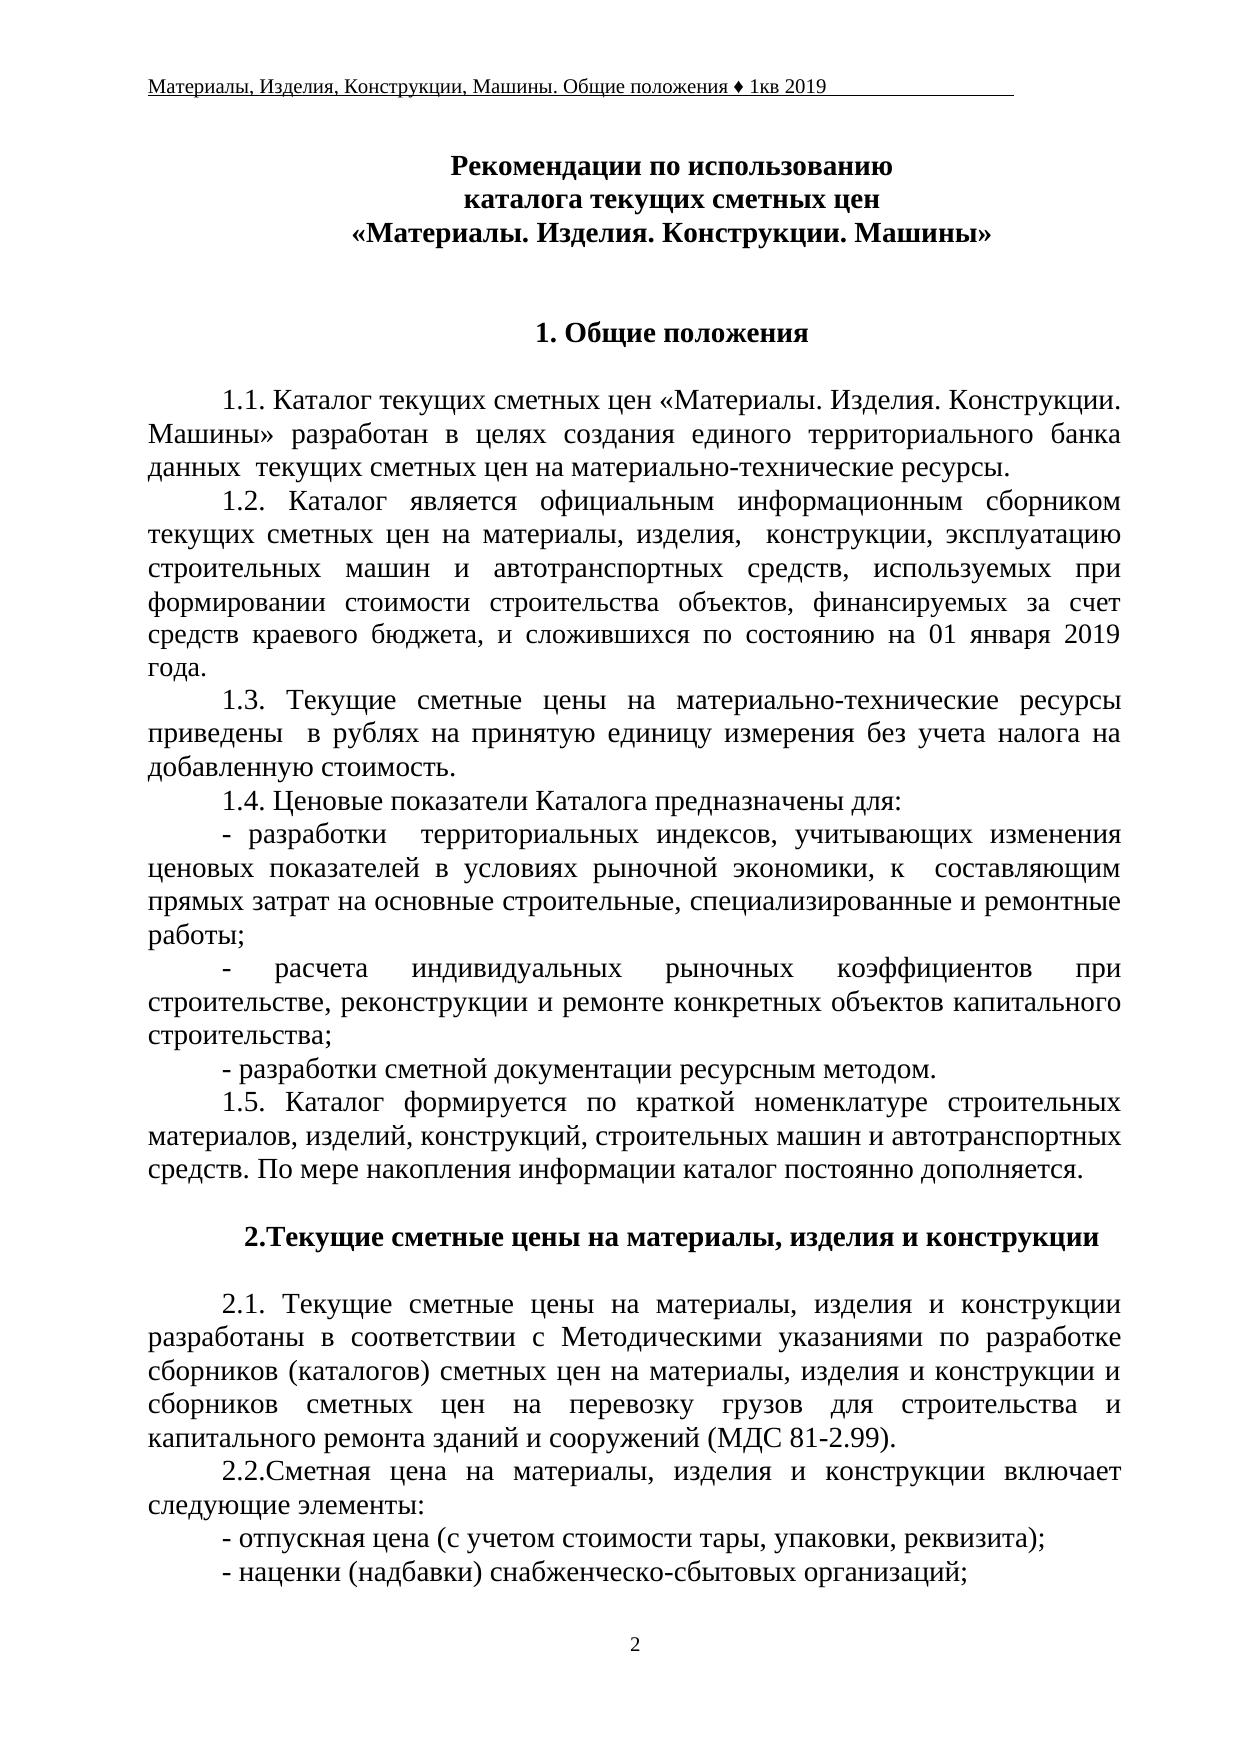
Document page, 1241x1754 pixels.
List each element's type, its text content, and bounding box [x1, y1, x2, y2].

text Рекомендации по использованию [148, 148, 1122, 181]
text - разработки территориальных индексов, учитывающих изменения ценовых показателей в условиях рыночной экономики, к составляющим прямых затрат на основные строительные, специализированные и ремонтные работы; [148, 816, 1122, 950]
text - отпускная цена (с учетом стоимости тары, упаковки, реквизита); [148, 1521, 1122, 1554]
text 1.3. Текущие сметные цены на материально-технические ресурсы приведены в рублях на принятую единицу измерения без учета налога на добавленную стоимость. [148, 682, 1122, 783]
text 2.1. Текущие сметные цены на материалы, изделия и конструкции разработаны в соответствии с Методическими указаниями по разработке сборников (каталогов) сметных цен на материалы, изделия и конструкции и сборников сметных цен на перевозку грузов для строительства и капитального ремонта зданий и сооружений (МДС 81-2.99). [148, 1286, 1122, 1453]
text 2.2.Сметная цена на материалы, изделия и конструкции включает следующие элементы: [148, 1453, 1122, 1521]
text 1. Общие положения [148, 315, 1122, 349]
text 1.1. Каталог текущих сметных цен «Материалы. Изделия. Конструкции. Машины» разработан в целях создания единого территориального банка данных текущих сметных цен на материально-технические ресурсы. [148, 382, 1122, 483]
text - расчета индивидуальных рыночных коэффициентов при строительстве, реконструкции и ремонте конкретных объектов капитального строительства; [148, 950, 1122, 1051]
text 2.Текущие сметные цены на материалы, изделия и конструкции [148, 1219, 1122, 1252]
text - разработки сметной документации ресурсным методом. [148, 1051, 1122, 1084]
text «Материалы. Изделия. Конструкции. Машины» [148, 215, 1122, 248]
text 1.4. Ценовые показатели Каталога предназначены для: [148, 783, 1122, 816]
text 1.5. Каталог формируется по краткой номенклатуре строительных материалов, изделий, конструкций, строительных машин и автотранспортных средств. По мере накопления информации каталог постоянно дополняется. [148, 1084, 1122, 1185]
text 1.2. Каталог является официальным информационным сборником текущих сметных цен на материалы, изделия, конструкции, эксплуатацию строительных машин и автотранспортных средств, используемых при формировании стоимости строительства объектов, финансируемых за счет средств краевого бюджета, и сложившихся по состоянию на 01 января 2019 года. [148, 483, 1122, 682]
text - наценки (надбавки) снабженческо-сбытовых организаций; [148, 1554, 1122, 1588]
text каталога текущих сметных цен [148, 181, 1122, 215]
